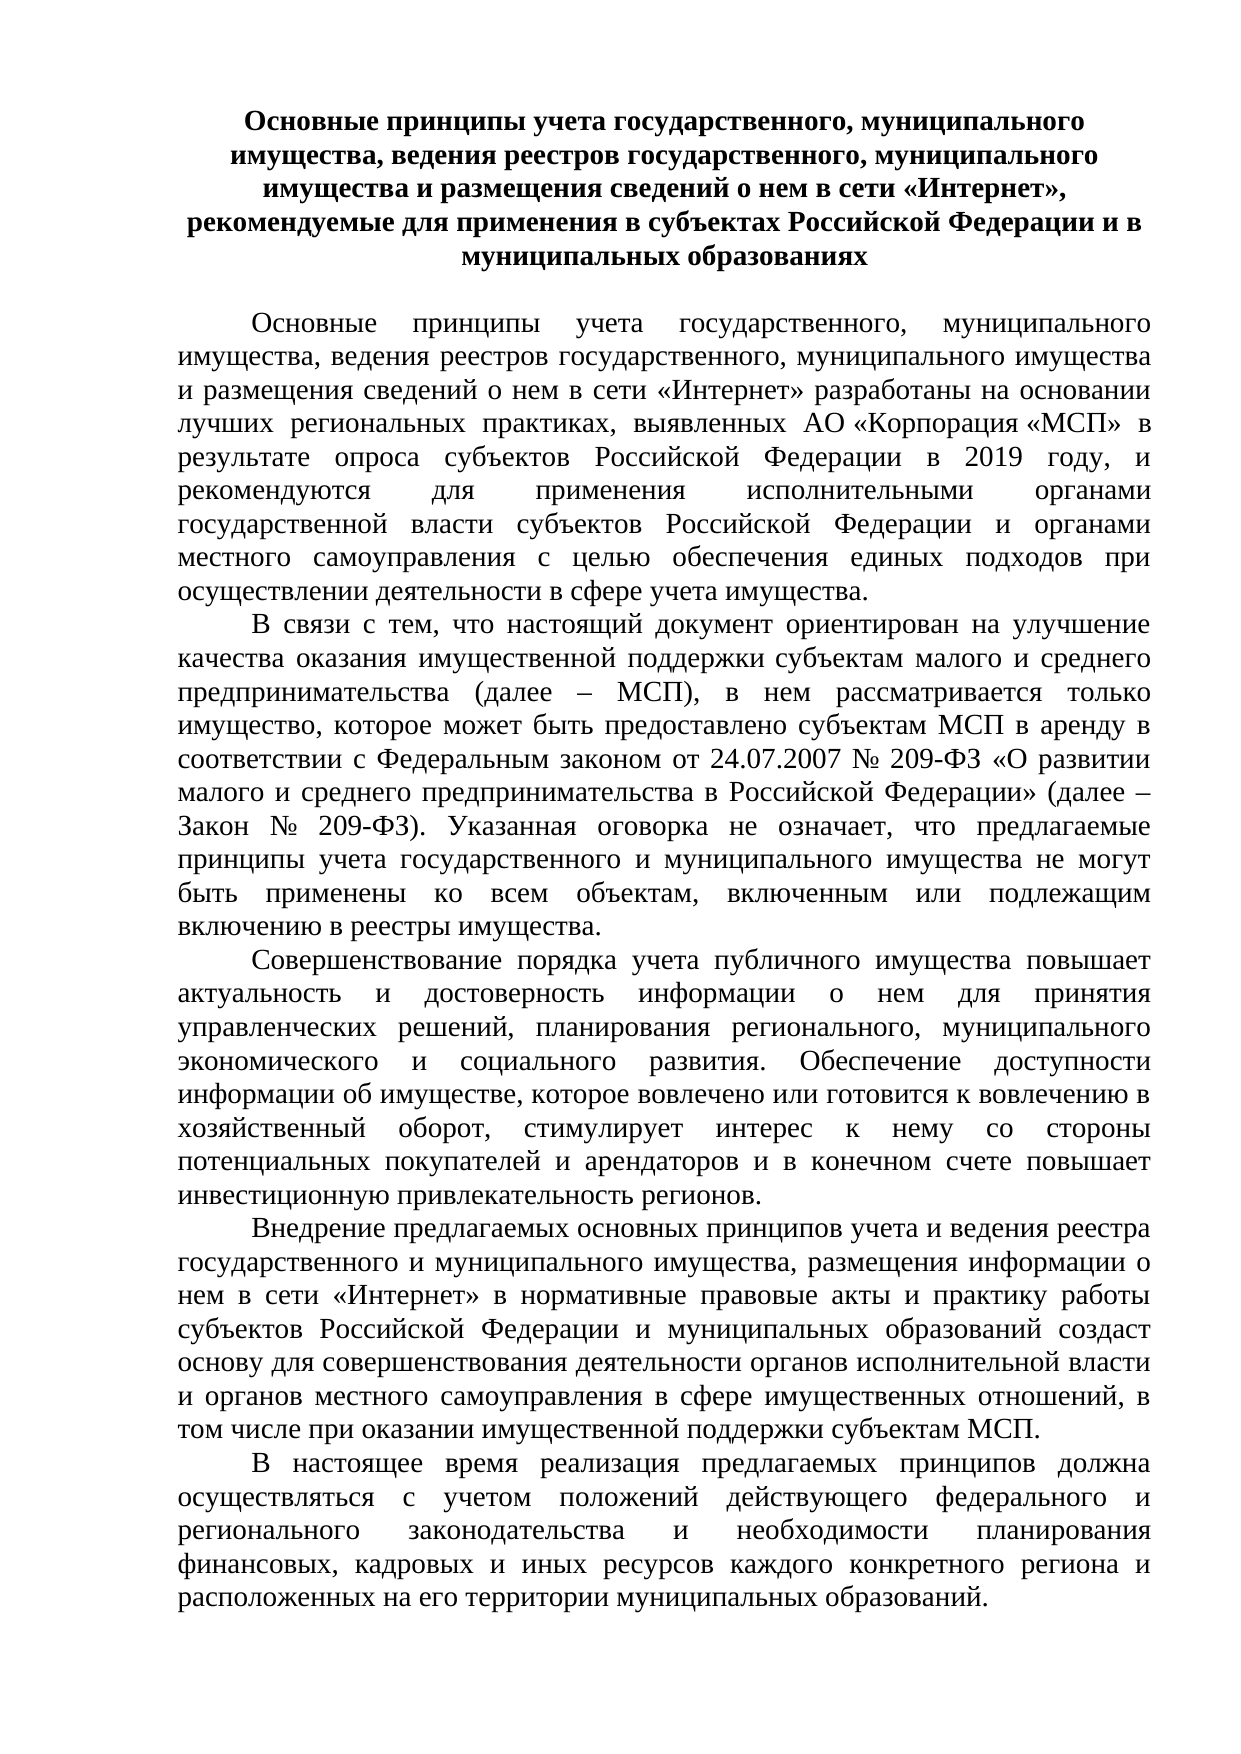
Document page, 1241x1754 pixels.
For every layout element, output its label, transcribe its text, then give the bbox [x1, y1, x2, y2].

title Совершенствование порядка учета публичного имущества повышает актуальность и достоверность информации о нем для принятия управленческих решений, планирования регионального, муниципального экономического и социального развития. Обеспечение доступности информации об имуществе, которое вовлечено или готовится к вовлечению в хозяйственный оборот, стимулирует интерес к нему со стороны потенциальных покупателей и арендаторов и в конечном счете повышает инвестиционную привлекательность регионов. [177, 942, 1152, 1210]
title Основные принципы учета государственного, муниципального имущества, ведения реестров государственного, муниципального имущества и размещения сведений о нем в сети «Интернет» разработаны на основании лучших региональных практиках, выявленных АО «Корпорация «МСП» в результате опроса субъектов Российской Федерации в 2019 году, и рекомендуются для применения исполнительными органами государственной власти субъектов Российской Федерации и органами местного самоуправления с целью обеспечения единых подходов при осуществлении деятельности в сфере учета имущества. [177, 305, 1152, 607]
title Внедрение предлагаемых основных принципов учета и ведения реестра государственного и муниципального имущества, размещения информации о нем в сети «Интернет» в нормативные правовые акты и практику работы субъектов Российской Федерации и муниципальных образований создаст основу для совершенствования деятельности органов исполнительной власти и органов местного самоуправления в сфере имущественных отношений, в том числе при оказании имущественной поддержки субъектам МСП. [177, 1210, 1152, 1445]
title рекомендуемые для применения в субъектах Российской Федерации и в муниципальных образованиях [177, 204, 1152, 271]
title В связи с тем, что настоящий документ ориентирован на улучшение качества оказания имущественной поддержки субъектам малого и среднего предпринимательства (далее – МСП), в нем рассматривается только имущество, которое может быть предоставлено субъектам МСП в аренду в соответствии с Федеральным законом от 24.07.2007 № 209-ФЗ «О развитии малого и среднего предпринимательства в Российской Федерации» (далее – Закон № 209-ФЗ). Указанная оговорка не означает, что предлагаемые принципы учета государственного и муниципального имущества не могут быть применены ко всем объектам, включенным или подлежащим включению в реестры имущества. [177, 607, 1152, 942]
title В настоящее время реализация предлагаемых принципов должна осуществляться с учетом положений действующего федерального и регионального законодательства и необходимости планирования финансовых, кадровых и иных ресурсов каждого конкретного региона и расположенных на его территории муниципальных образований. [177, 1445, 1152, 1613]
title Основные принципы учета государственного, муниципального имущества, ведения реестров государственного, муниципального имущества и размещения сведений о нем в сети «Интернет», [177, 103, 1152, 204]
